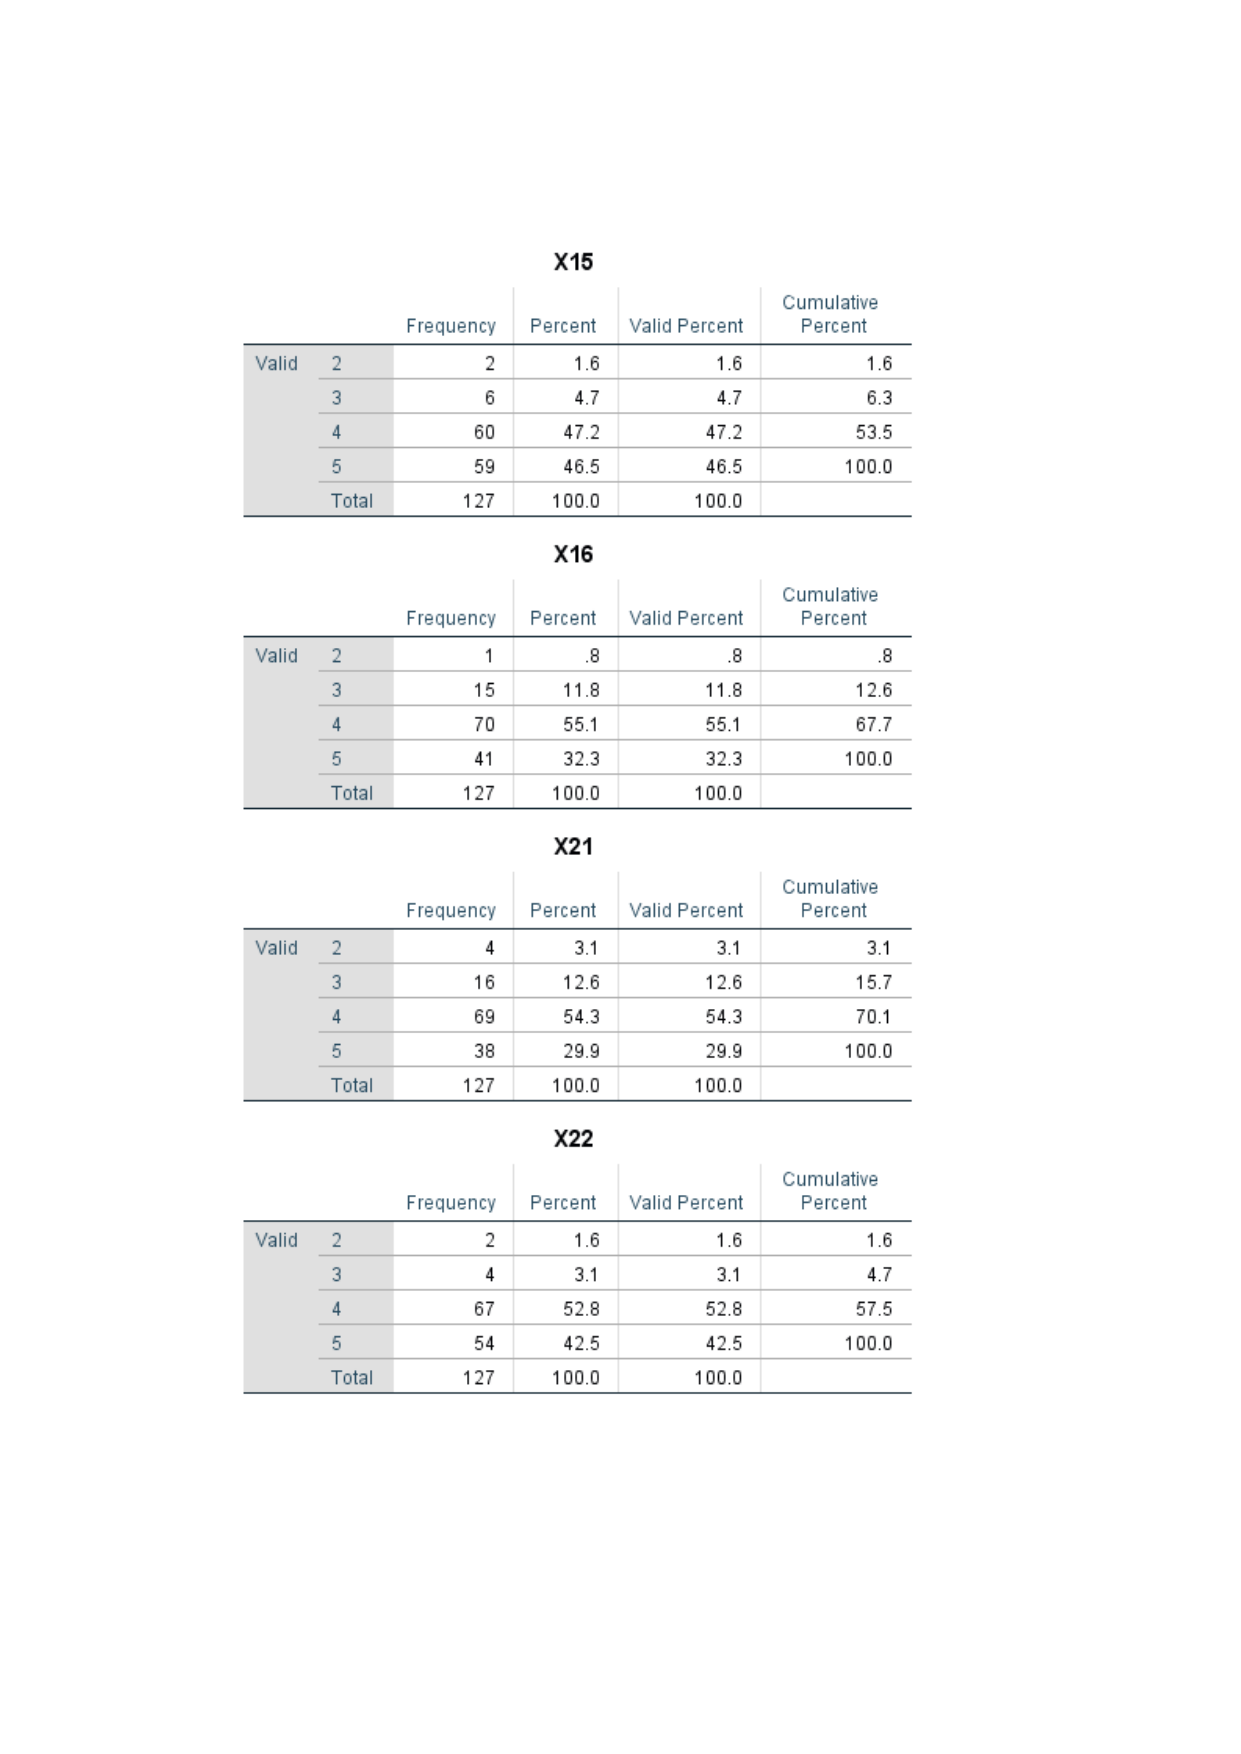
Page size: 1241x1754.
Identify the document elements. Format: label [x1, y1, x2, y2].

picture [236, 236, 923, 1405]
